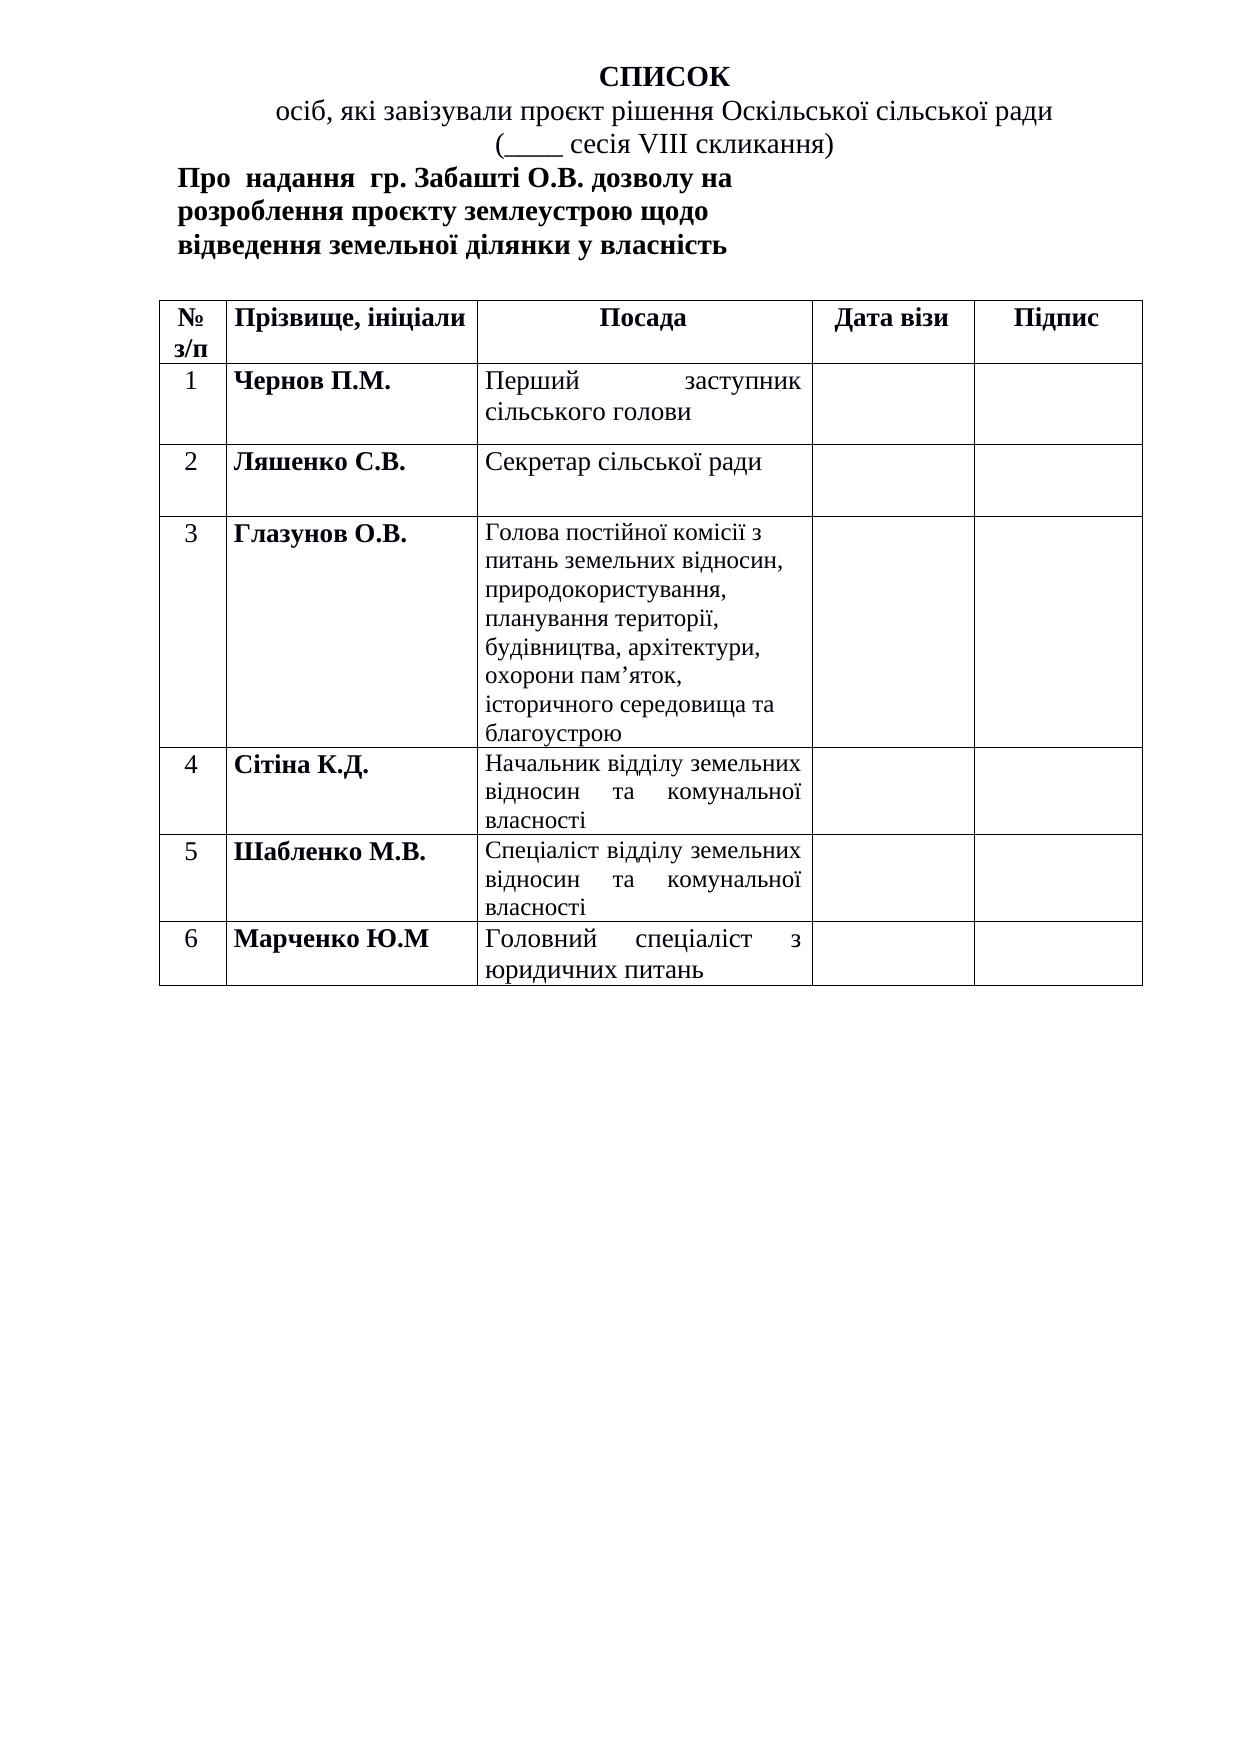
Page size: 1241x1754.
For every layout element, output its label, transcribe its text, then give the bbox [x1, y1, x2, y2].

text Про надання гр. Забашті О.В. дозволу на [177, 160, 1152, 193]
table_cell Начальник відділу земельних відносин та комунальної власності [478, 748, 812, 834]
table_header Посада [478, 301, 812, 363]
table_cell Перший заступник сільського голови [478, 364, 812, 444]
table_cell 2 [160, 445, 226, 516]
table_cell Головний спеціаліст з юридичних питань [478, 922, 812, 984]
table_cell [813, 517, 974, 747]
table_cell Глазунов О.В. [227, 517, 477, 747]
table_cell Секретар сільської ради [478, 445, 812, 516]
table_cell [975, 922, 1142, 984]
table_cell [813, 445, 974, 516]
text розроблення проєкту землеустрою щодо [177, 193, 1152, 227]
table_cell Марченко Ю.М [227, 922, 477, 984]
table_cell Чернов П.М. [227, 364, 477, 444]
table_header Прізвище, ініціали [227, 301, 477, 363]
table_cell [975, 748, 1142, 834]
table_cell [975, 364, 1142, 444]
table_cell Ляшенко С.В. [227, 445, 477, 516]
table_cell 4 [160, 748, 226, 834]
table_cell [813, 835, 974, 921]
table_header Дата візи [813, 301, 974, 363]
table_cell Шабленко М.В. [227, 835, 477, 921]
table_header № з/п [160, 301, 226, 363]
table_cell 5 [160, 835, 226, 921]
text осіб, які завізували проєкт рішення Оскільської сільської ради [177, 93, 1152, 126]
text СПИСОК [177, 59, 1152, 93]
table_cell Спеціаліст відділу земельних відносин та комунальної власності [478, 835, 812, 921]
table_cell [813, 748, 974, 834]
table_cell Сітіна К.Д. [227, 748, 477, 834]
table_cell [813, 364, 974, 444]
table_header Підпис [975, 301, 1142, 363]
text (____ сесія VIII скликання) [177, 126, 1152, 160]
text відведення земельної ділянки у власність [177, 227, 1152, 260]
table_cell Голова постійної комісії з питань земельних відносин, природокористування, планування території, будівництва, архітектури, охорони пам’яток, історичного середовища та благоустрою [478, 517, 812, 747]
table_cell [813, 922, 974, 984]
table_cell 6 [160, 922, 226, 984]
table_cell [975, 445, 1142, 516]
table_cell 3 [160, 517, 226, 747]
table_cell [975, 835, 1142, 921]
table_cell [975, 517, 1142, 747]
table_cell 1 [160, 364, 226, 444]
